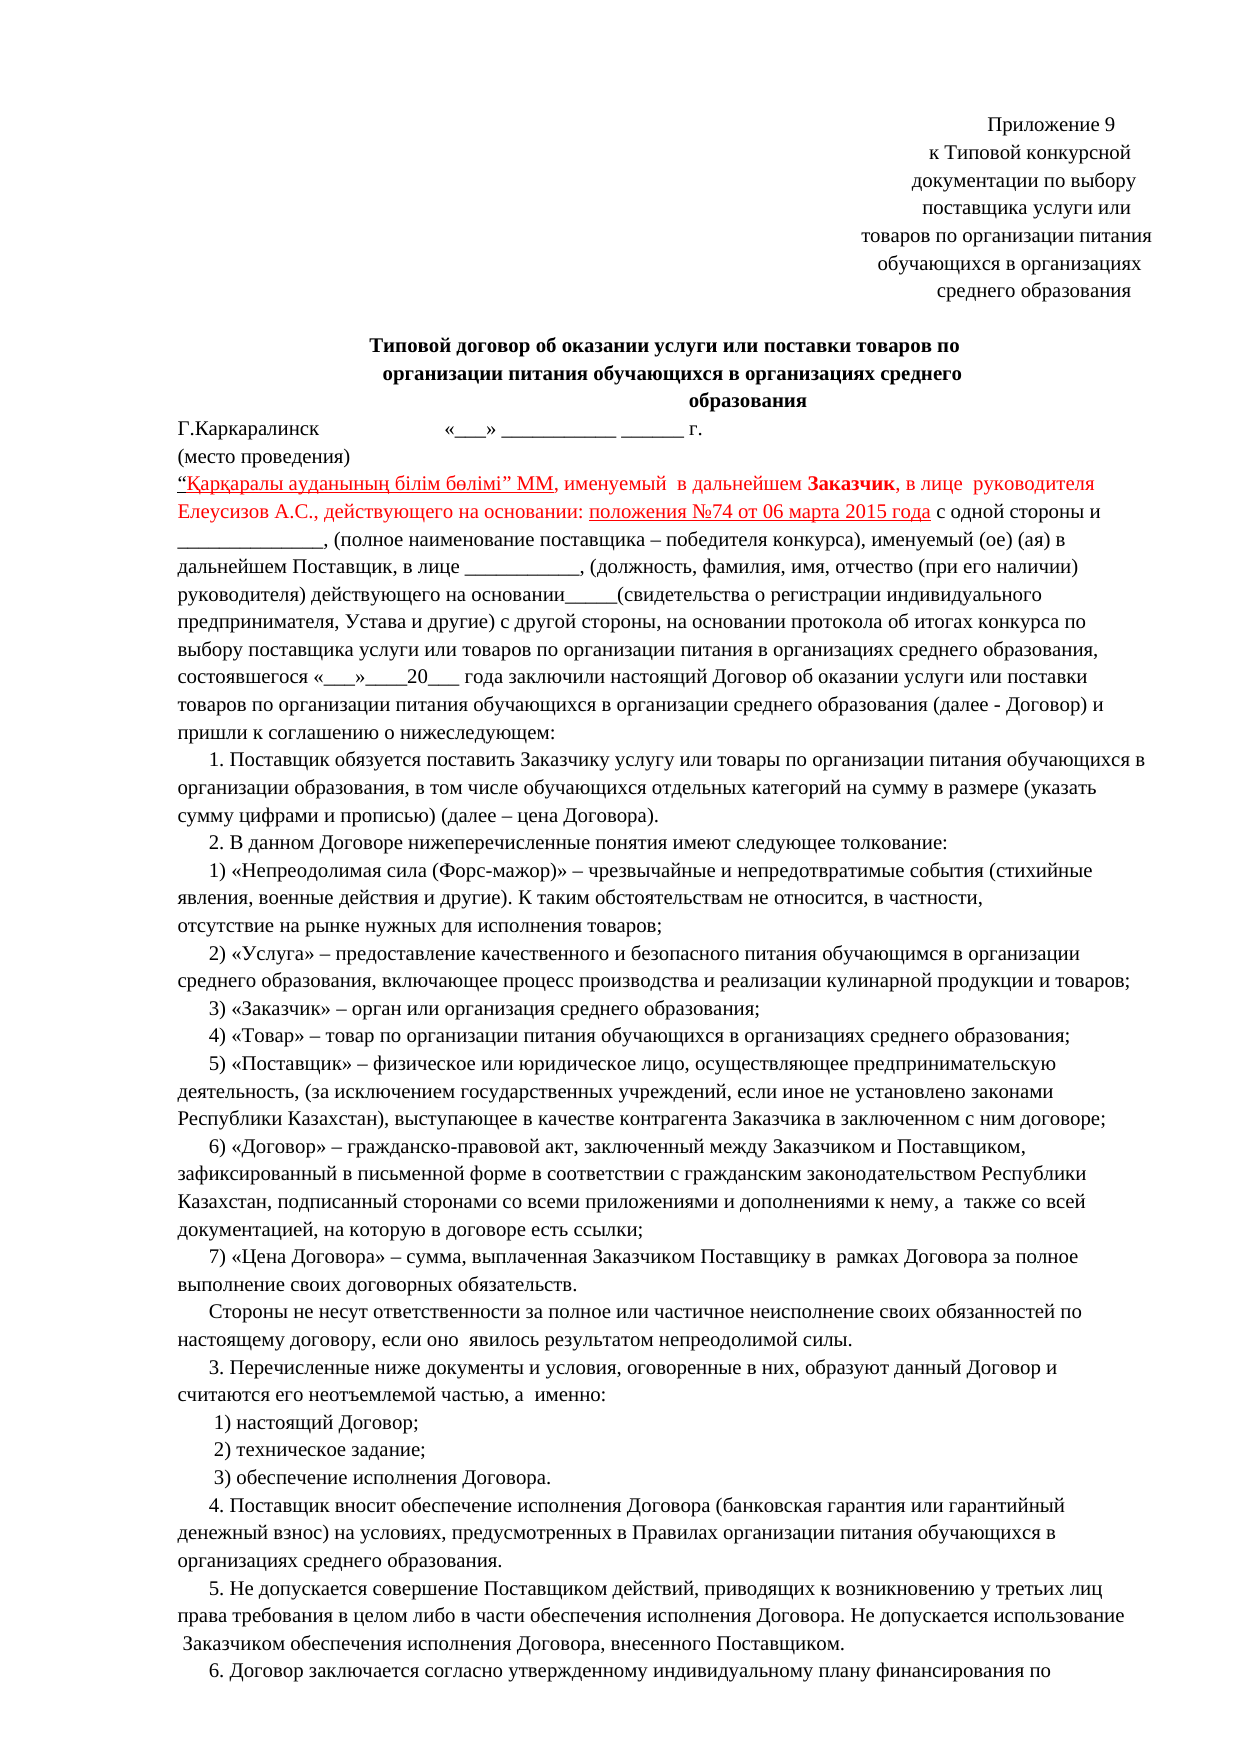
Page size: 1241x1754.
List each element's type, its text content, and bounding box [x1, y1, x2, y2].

text Г.Каркаралинск «___» ___________ ______ г. (место проведения) “Қарқаралы ауданының білім бөлімі” ММ, именуемый в дальнейшем Заказчик, в лице руководителя Елеусизов А.С., действующего на основании: положения №74 от 06 марта 2015 года с одной стороны и ______________, (полное наименование поставщика – победителя конкурса), именуемый (ое) (ая) в дальнейшем Поставщик, в лице ___________, (должность, фамилия, имя, отчество (при его наличии) руководителя) действующего на основании_____(свидетельства о регистрации индивидуального предпринимателя, Устава и другие) с другой стороны, на основании протокола об итогах конкурса по выбору поставщика услуги или товаров по организации питания в организациях среднего образования, состоявшегося «___»____20___ года заключили настоящий Договор об оказании услуги или поставки товаров по организации питания обучающихся в организации среднего образования (далее - Договор) и пришли к соглашению о нижеследующем: 1. Поставщик обязуется поставить Заказчику услугу или товары по организации питания обучающихся в организации образования, в том числе обучающихся отдельных категорий на сумму в размере (указать сумму цифрами и прописью) (далее – цена Договора). 2. В данном Договоре нижеперечисленные понятия имеют следующее толкование: 1) «Непреодолимая сила (Форс-мажор)» – чрезвычайные и непредотвратимые события (стихийные явления, военные действия и другие). К таким обстоятельствам не относится, в частности, отсутствие на рынке нужных для исполнения товаров; 2) «Услуга» – предоставление качественного и безопасного питания обучающимся в организации среднего образования, включающее процесс производства и реализации кулинарной продукции и товаров; 3) «Заказчик» – орган или организация среднего образования; 4) «Товар» – товар по организации питания обучающихся в организациях среднего образования; 5) «Поставщик» – физическое или юридическое лицо, осуществляющее предпринимательскую деятельность, (за исключением государственных учреждений, если иное не установлено законами Республики Казахстан), выступающее в качестве контрагента Заказчика в заключенном с ним договоре; 6) «Договор» – гражданско-правовой акт, заключенный между Заказчиком и Поставщиком, зафиксированный в письменной форме в соответствии с гражданским законодательством Республики Казахстан, подписанный сторонами со всеми приложениями и дополнениями к нему, а также со всей документацией, на которую в договоре есть ссылки; [177, 416, 1152, 1241]
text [177, 1244, 1152, 1682]
text Типовой договор об оказании услуги или поставки товаров по организации питания обучающихся в организациях среднего образования [177, 333, 1152, 412]
text Приложение 9 к Типовой конкурсной документации по выбору поставщика услуги или товаров по организации питания обучающихся в организациях среднего образования [177, 112, 1152, 302]
